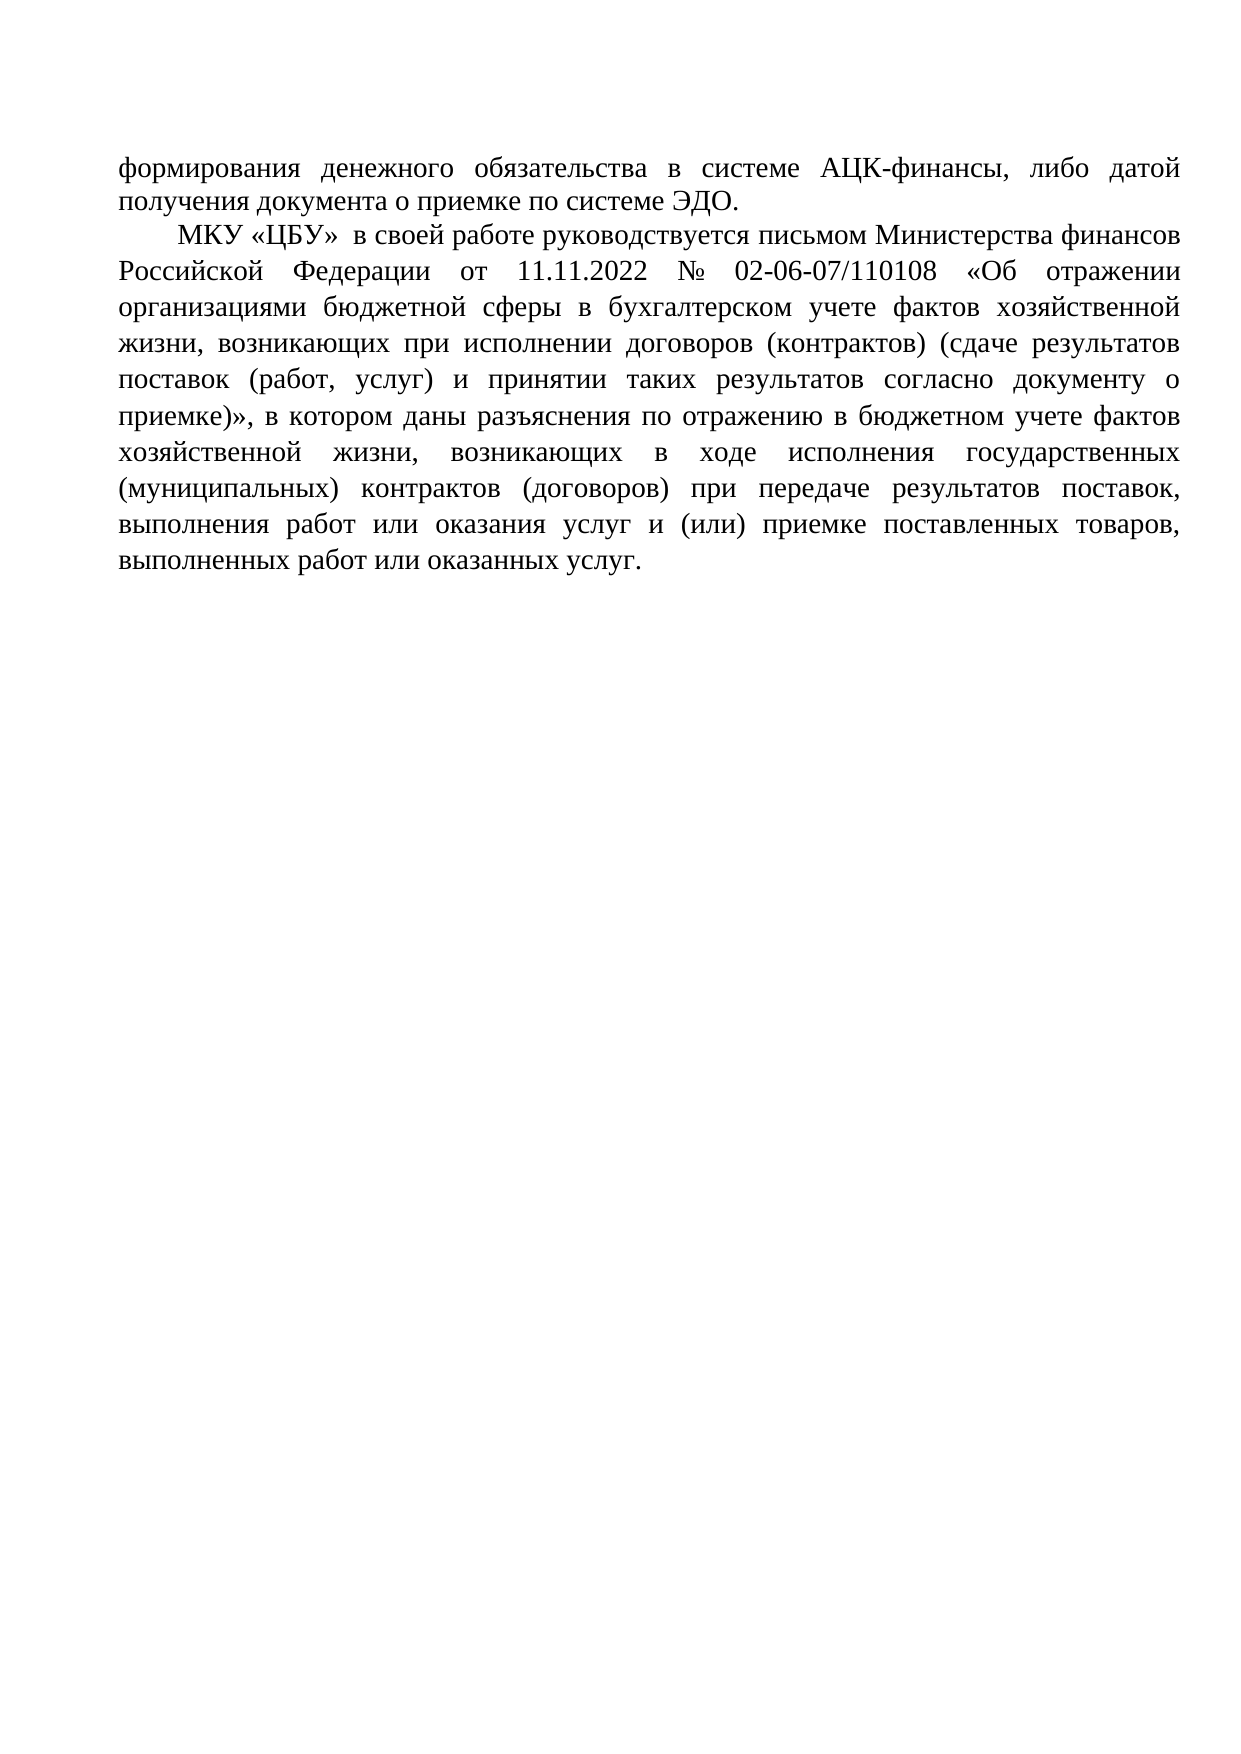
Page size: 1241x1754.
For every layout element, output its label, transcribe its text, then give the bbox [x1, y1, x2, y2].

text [118, 150, 1181, 217]
text МКУ «ЦБУ» в своей работе руководствуется письмом Министерства финансов Российской Федерации от 11.11.2022 № 02-06-07/110108 «Об отражении организациями бюджетной сферы в бухгалтерском учете фактов хозяйственной жизни, возникающих при исполнении договоров (контрактов) (сдаче результатов поставок (работ, услуг) и принятии таких результатов согласно документу о приемке)», в котором даны разъяснения по отражению в бюджетном учете фактов хозяйственной жизни, возникающих в ходе исполнения государственных (муниципальных) контрактов (договоров) при передаче результатов поставок, выполнения работ или оказания услуг и (или) приемке поставленных товаров, выполненных работ или оказанных услуг. [118, 217, 1181, 576]
